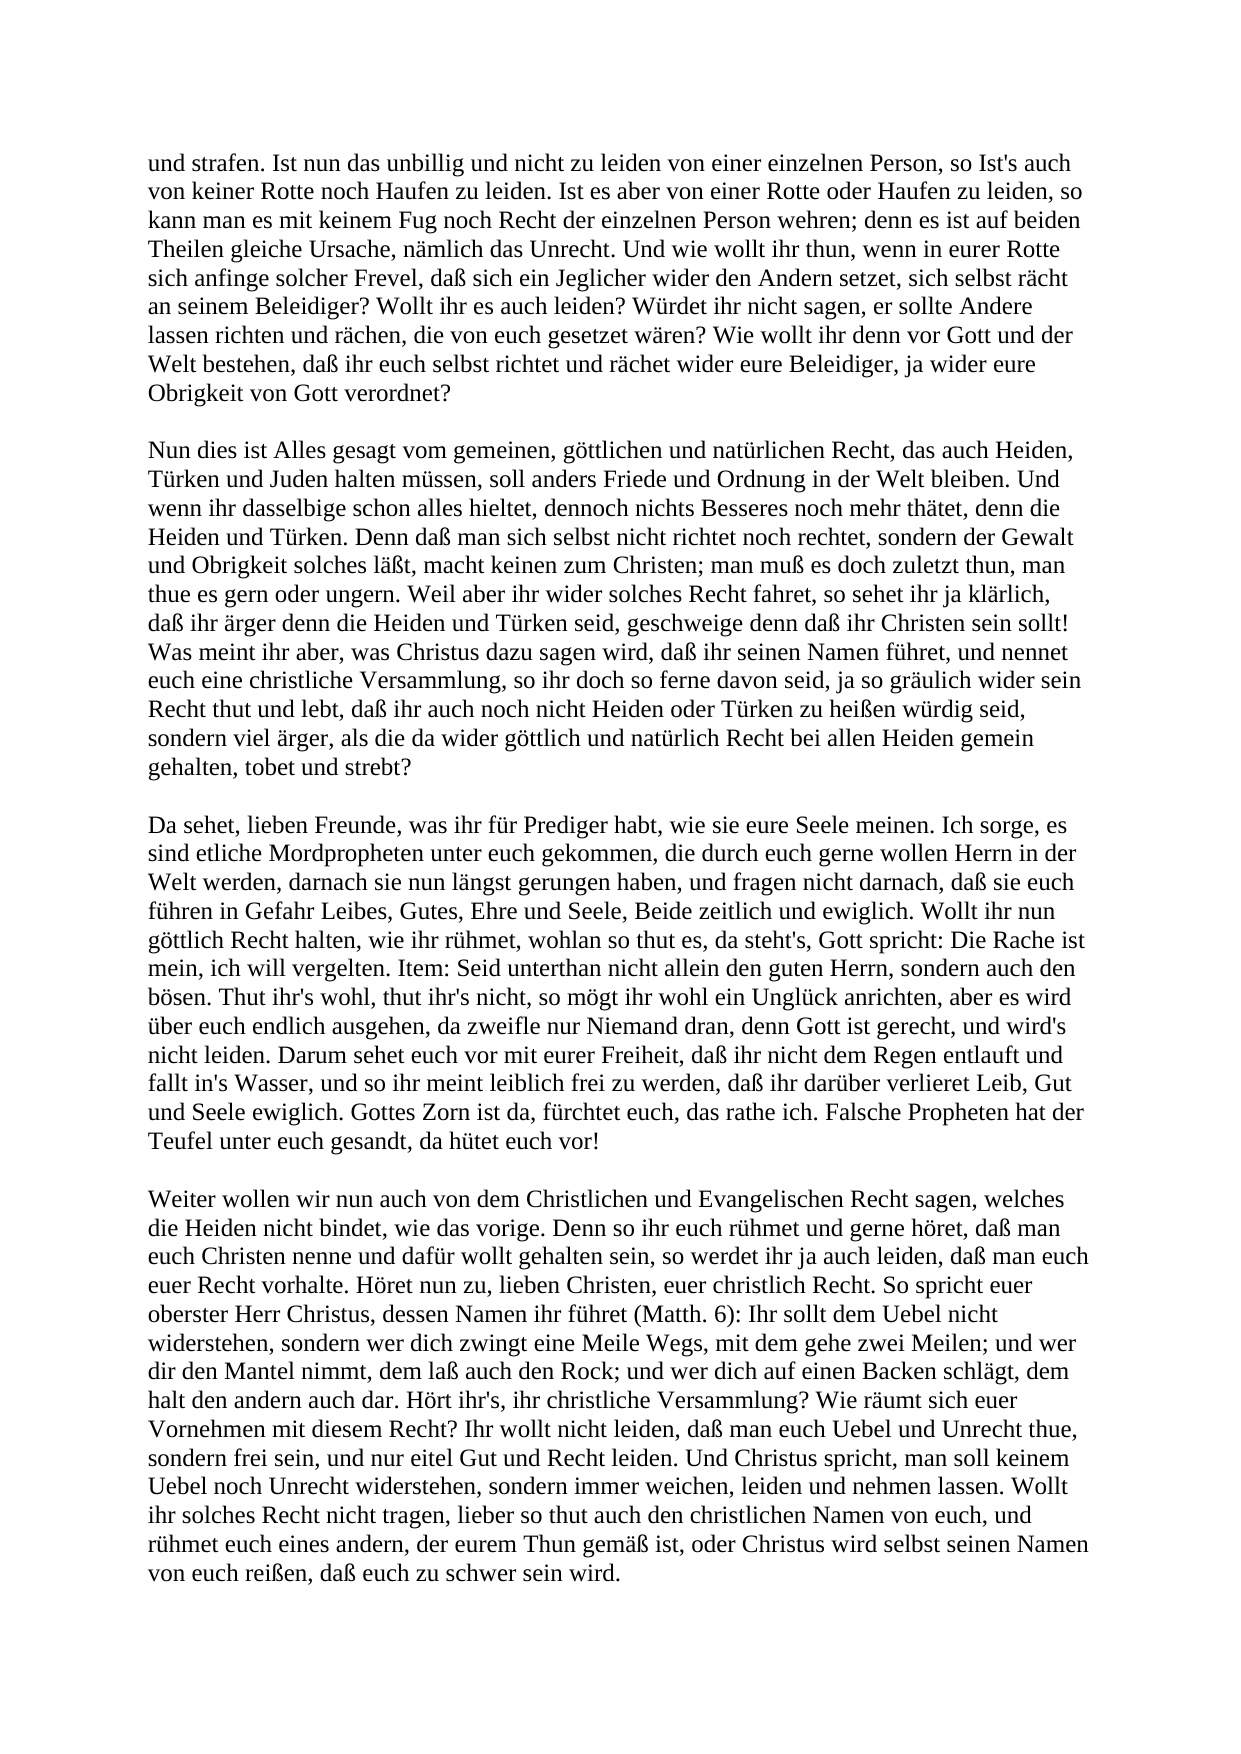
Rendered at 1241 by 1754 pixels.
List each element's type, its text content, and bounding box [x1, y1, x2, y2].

text Nun dies ist Alles gesagt vom gemeinen, göttlichen und natürlichen Recht, das auch Heiden, Türken und Juden halten müssen, soll anders Friede und Ordnung in der Welt bleiben. Und wenn ihr dasselbige schon alles hieltet, dennoch nichts Besseres noch mehr thätet, denn die Heiden und Türken. Denn daß man sich selbst nicht richtet noch rechtet, sondern der Gewalt und Obrigkeit solches läßt, macht keinen zum Christen; man muß es doch zuletzt thun, man thue es gern oder ungern. Weil aber ihr wider solches Recht fahret, so sehet ihr ja klärlich, daß ihr ärger denn die Heiden und Türken seid, geschweige denn daß ihr Christen sein sollt! Was meint ihr aber, was Christus dazu sagen wird, daß ihr seinen Namen führet, und nennet euch eine christliche Versammlung, so ihr doch so ferne davon seid, ja so gräulich wider sein Recht thut und lebt, daß ihr auch noch nicht Heiden oder Türken zu heißen würdig seid, sondern viel ärger, als die da wider göttlich und natürlich Recht bei allen Heiden gemein gehalten, tobet und strebt? [148, 436, 1093, 781]
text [148, 148, 1093, 406]
text Da sehet, lieben Freunde, was ihr für Prediger habt, wie sie eure Seele meinen. Ich sorge, es sind etliche Mordpropheten unter euch gekommen, die durch euch gerne wollen Herrn in der Welt werden, darnach sie nun längst gerungen haben, und fragen nicht darnach, daß sie euch führen in Gefahr Leibes, Gutes, Ehre und Seele, Beide zeitlich und ewiglich. Wollt ihr nun göttlich Recht halten, wie ihr rühmet, wohlan so thut es, da steht's, Gott spricht: Die Rache ist mein, ich will vergelten. Item: Seid unterthan nicht allein den guten Herrn, sondern auch den bösen. Thut ihr's wohl, thut ihr's nicht, so mögt ihr wohl ein Unglück anrichten, aber es wird über euch endlich ausgehen, da zweifle nur Niemand dran, denn Gott ist gerecht, und wird's nicht leiden. Darum sehet euch vor mit eurer Freiheit, daß ihr nicht dem Regen entlauft und fallt in's Wasser, und so ihr meint leiblich frei zu werden, daß ihr darüber verlieret Leib, Gut und Seele ewiglich. Gottes Zorn ist da, fürchtet euch, das rathe ich. Falsche Propheten hat der Teufel unter euch gesandt, da hütet euch vor! [148, 810, 1093, 1155]
text Weiter wollen wir nun auch von dem Christlichen und Evangelischen Recht sagen, welches die Heiden nicht bindet, wie das vorige. Denn so ihr euch rühmet und gerne höret, daß man euch Christen nenne und dafür wollt gehalten sein, so werdet ihr ja auch leiden, daß man euch euer Recht vorhalte. Höret nun zu, lieben Christen, euer christlich Recht. So spricht euer oberster Herr Christus, dessen Namen ihr führet (Matth. 6): Ihr sollt dem Uebel nicht widerstehen, sondern wer dich zwingt eine Meile Wegs, mit dem gehe zwei Meilen; und wer dir den Mantel nimmt, dem laß auch den Rock; und wer dich auf einen Backen schlägt, dem halt den andern auch dar. Hört ihr's, ihr christliche Versammlung? Wie räumt sich euer Vornehmen mit diesem Recht? Ihr wollt nicht leiden, daß man euch Uebel und Unrecht thue, sondern frei sein, und nur eitel Gut und Recht leiden. Und Christus spricht, man soll keinem Uebel noch Unrecht widerstehen, sondern immer weichen, leiden und nehmen lassen. Wollt ihr solches Recht nicht tragen, lieber so thut auch den christlichen Namen von euch, und rühmet euch eines andern, der eurem Thun gemäß ist, oder Christus wird selbst seinen Namen von euch reißen, daß euch zu schwer sein wird. [148, 1184, 1093, 1586]
